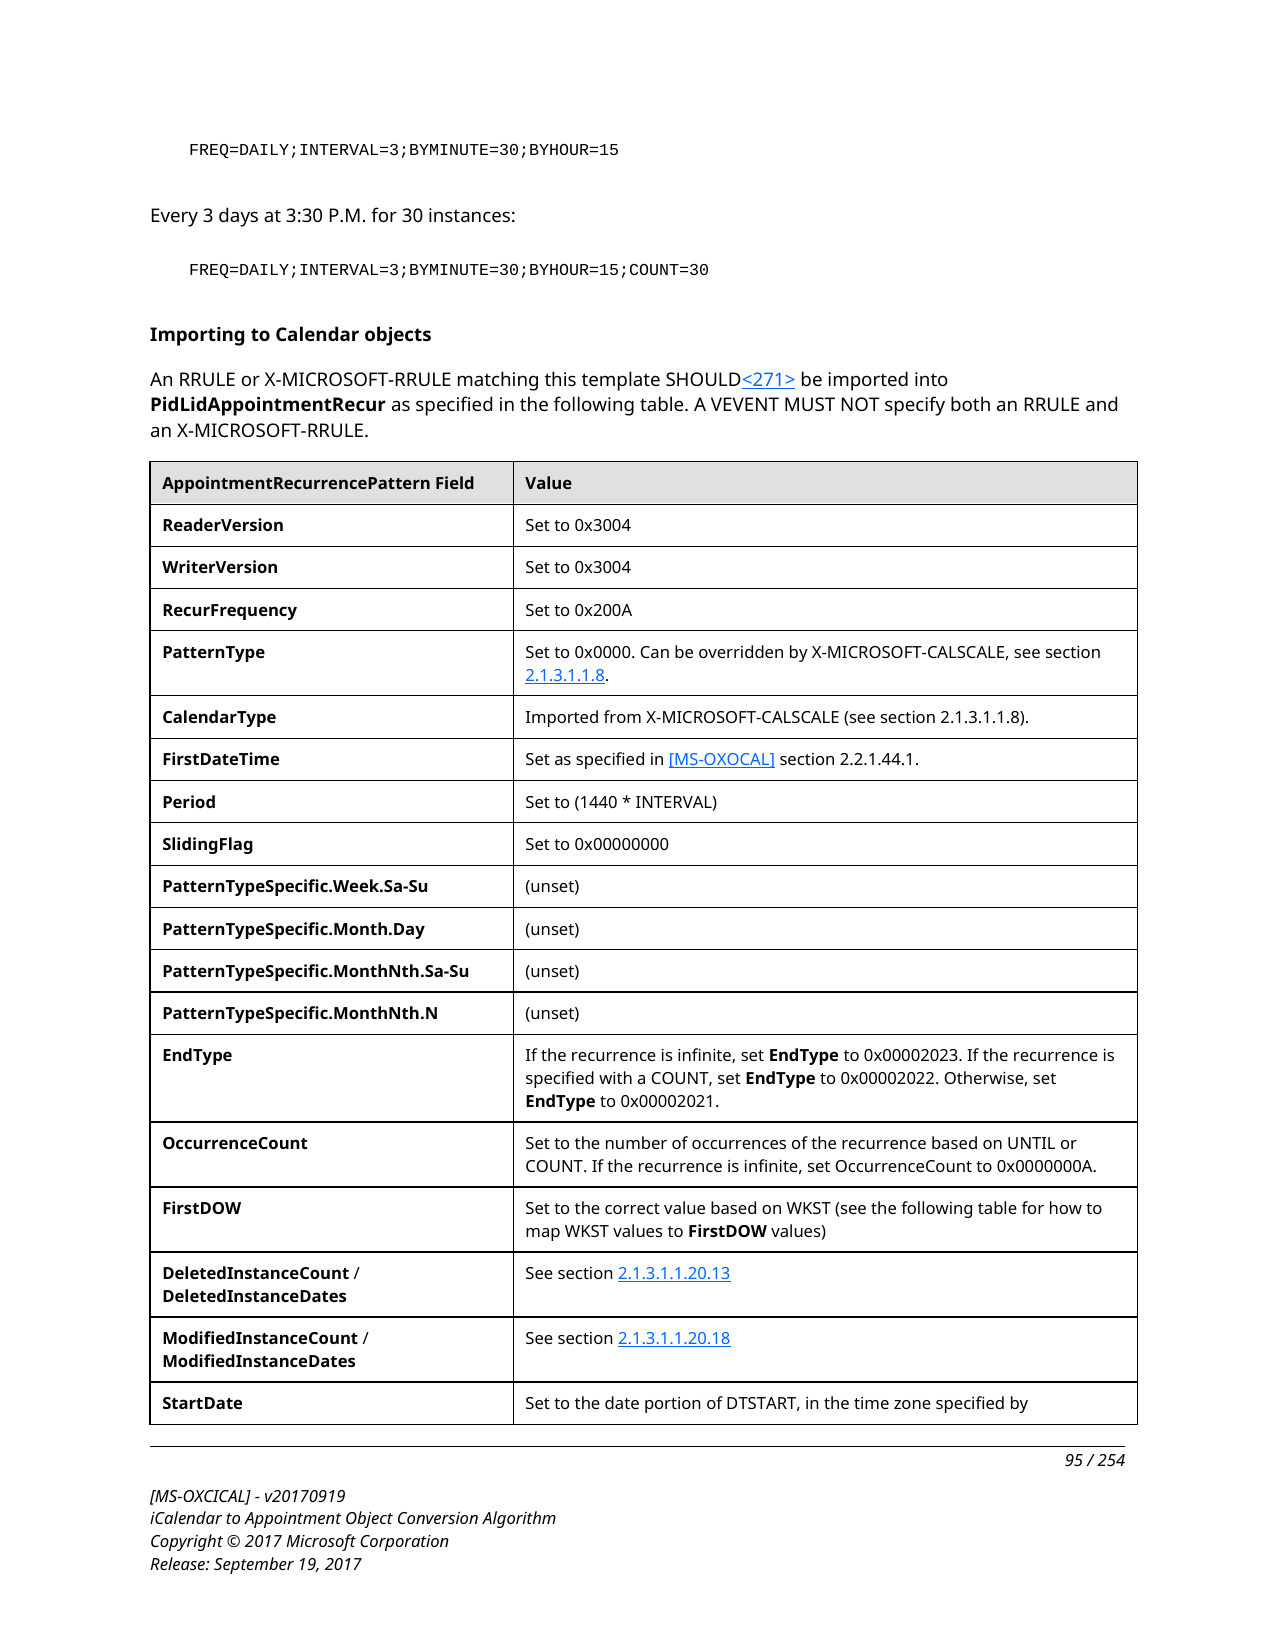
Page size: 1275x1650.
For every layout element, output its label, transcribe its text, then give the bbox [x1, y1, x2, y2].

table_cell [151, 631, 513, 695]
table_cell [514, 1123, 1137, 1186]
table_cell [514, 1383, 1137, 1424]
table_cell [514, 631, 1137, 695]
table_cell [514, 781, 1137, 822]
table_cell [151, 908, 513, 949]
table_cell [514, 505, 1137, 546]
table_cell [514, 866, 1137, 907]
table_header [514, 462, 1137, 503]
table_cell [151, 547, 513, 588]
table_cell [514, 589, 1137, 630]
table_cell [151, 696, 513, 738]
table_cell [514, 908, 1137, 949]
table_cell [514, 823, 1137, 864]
text Importing to Calendar objects [150, 322, 1125, 347]
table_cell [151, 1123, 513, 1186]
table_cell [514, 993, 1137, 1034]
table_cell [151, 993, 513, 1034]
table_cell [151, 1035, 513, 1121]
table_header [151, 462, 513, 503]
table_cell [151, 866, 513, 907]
text FREQ=DAILY;INTERVAL=3;BYMINUTE=30;BYHOUR=15 [175, 133, 1137, 171]
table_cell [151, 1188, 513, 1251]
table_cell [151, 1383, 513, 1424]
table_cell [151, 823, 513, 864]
text An RRULE or X-MICROSOFT-RRULE matching this template SHOULD<271> be imported into PidLidAppointmentRecur as specified in the following table. A VEVENT MUST NOT specify both an RRULE and an X-MICROSOFT-RRULE. [150, 366, 1125, 442]
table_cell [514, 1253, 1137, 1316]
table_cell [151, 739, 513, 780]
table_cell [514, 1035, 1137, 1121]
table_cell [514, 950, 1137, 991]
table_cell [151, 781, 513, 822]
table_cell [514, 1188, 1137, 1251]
text FREQ=DAILY;INTERVAL=3;BYMINUTE=30;BYHOUR=15;COUNT=30 [175, 253, 1137, 290]
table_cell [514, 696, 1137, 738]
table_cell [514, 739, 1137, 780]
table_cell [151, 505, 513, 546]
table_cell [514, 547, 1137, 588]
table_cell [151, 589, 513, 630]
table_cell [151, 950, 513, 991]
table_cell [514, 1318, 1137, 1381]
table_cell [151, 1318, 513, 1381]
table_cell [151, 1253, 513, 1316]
text Every 3 days at 3:30 P.M. for 30 instances: [150, 202, 1125, 228]
